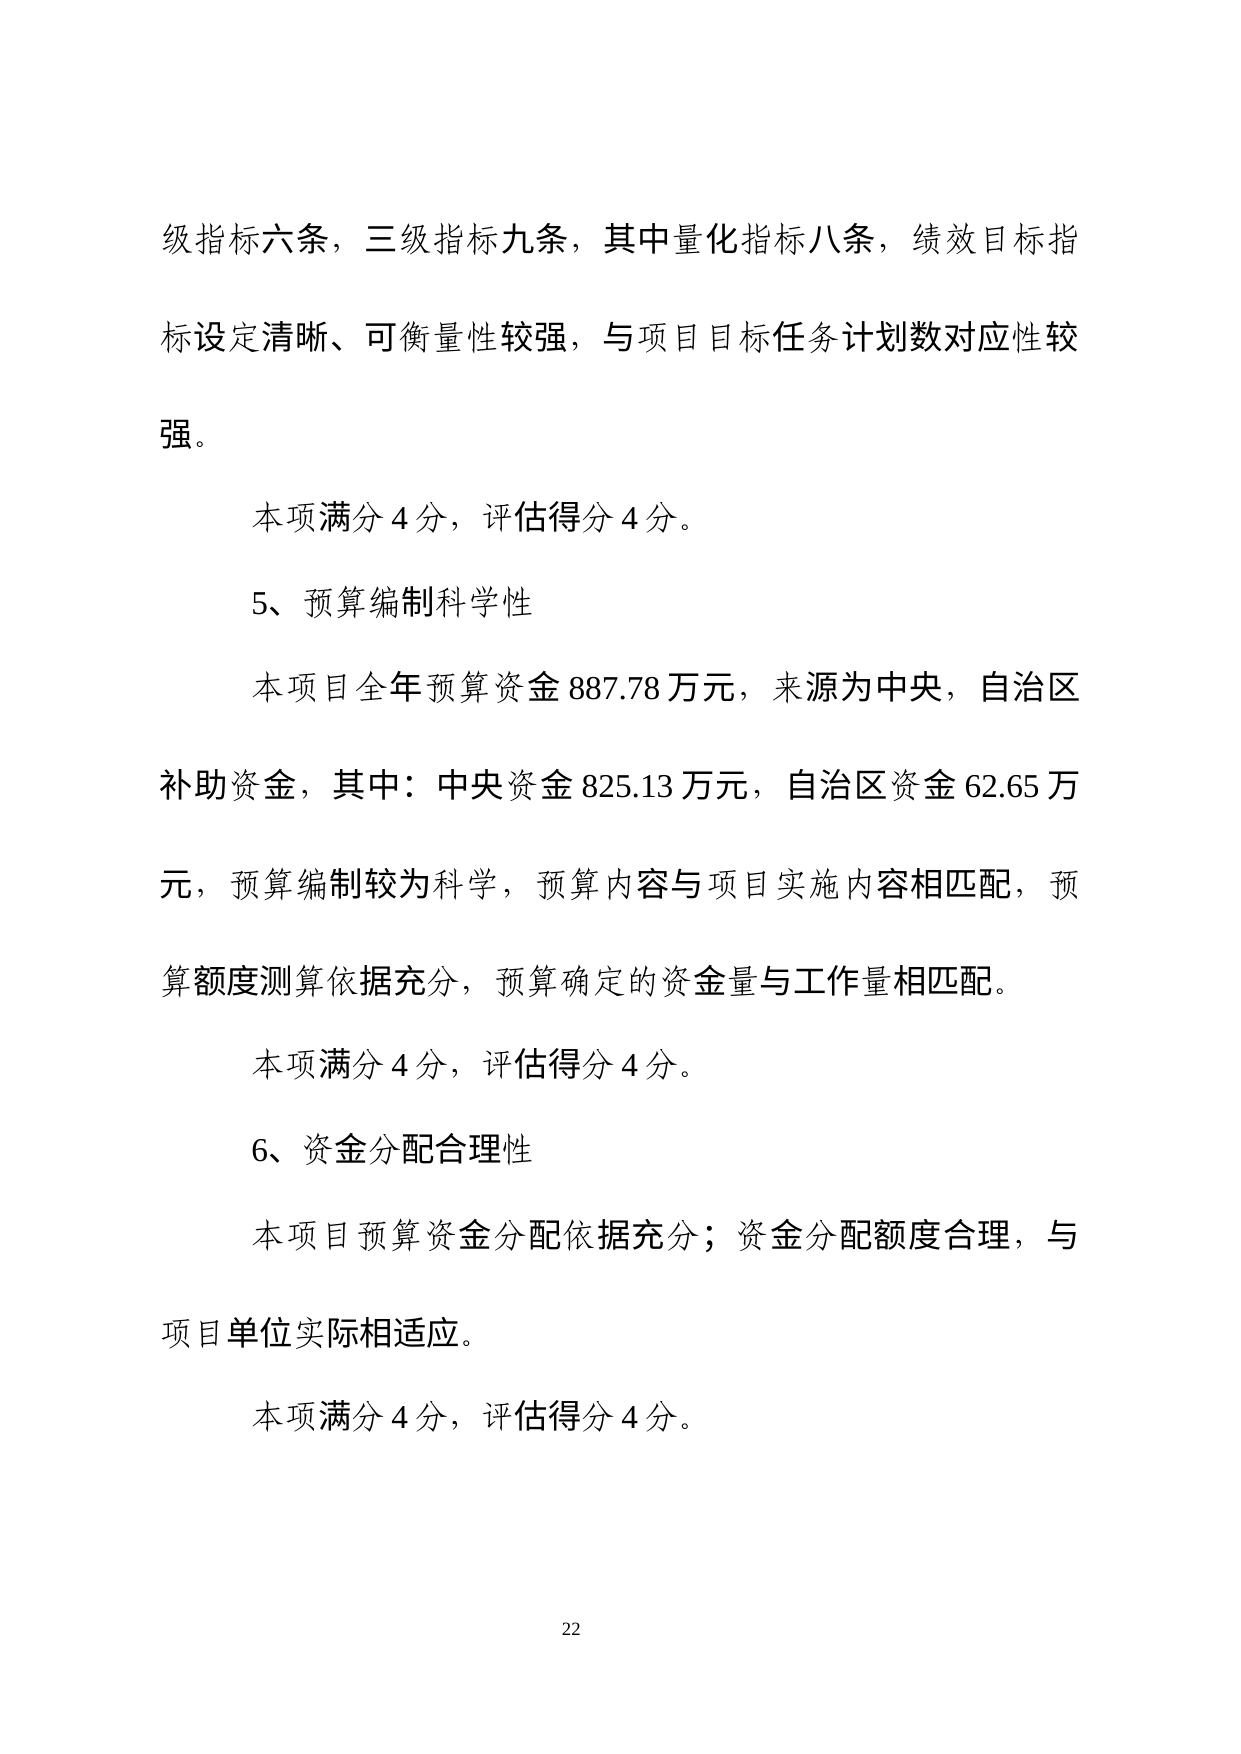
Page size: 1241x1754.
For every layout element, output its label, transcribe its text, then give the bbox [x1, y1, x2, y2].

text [159, 205, 1081, 465]
text 本项满分4分，评估得分4分。 [159, 484, 1081, 549]
text 本项满分4分，评估得分4分。 [159, 1382, 1081, 1447]
text 本项满分4分，评估得分4分。 [159, 1031, 1081, 1096]
text 5、预算编制科学性 [159, 569, 1081, 634]
text 本项目预算资金分配依据充分；资金分配额度合理，与项目单位实际相适应。 [159, 1201, 1081, 1363]
text 6、资金分配合理性 [159, 1116, 1081, 1181]
text 本项目全年预算资金887.78万元，来源为中央，自治区补助资金，其中：中央资金825.13万元，自治区资金62.65万元，预算编制较为科学，预算内容与项目实施内容相匹配，预算额度测算依据充分，预算确定的资金量与工作量相匹配。 [159, 654, 1081, 1012]
